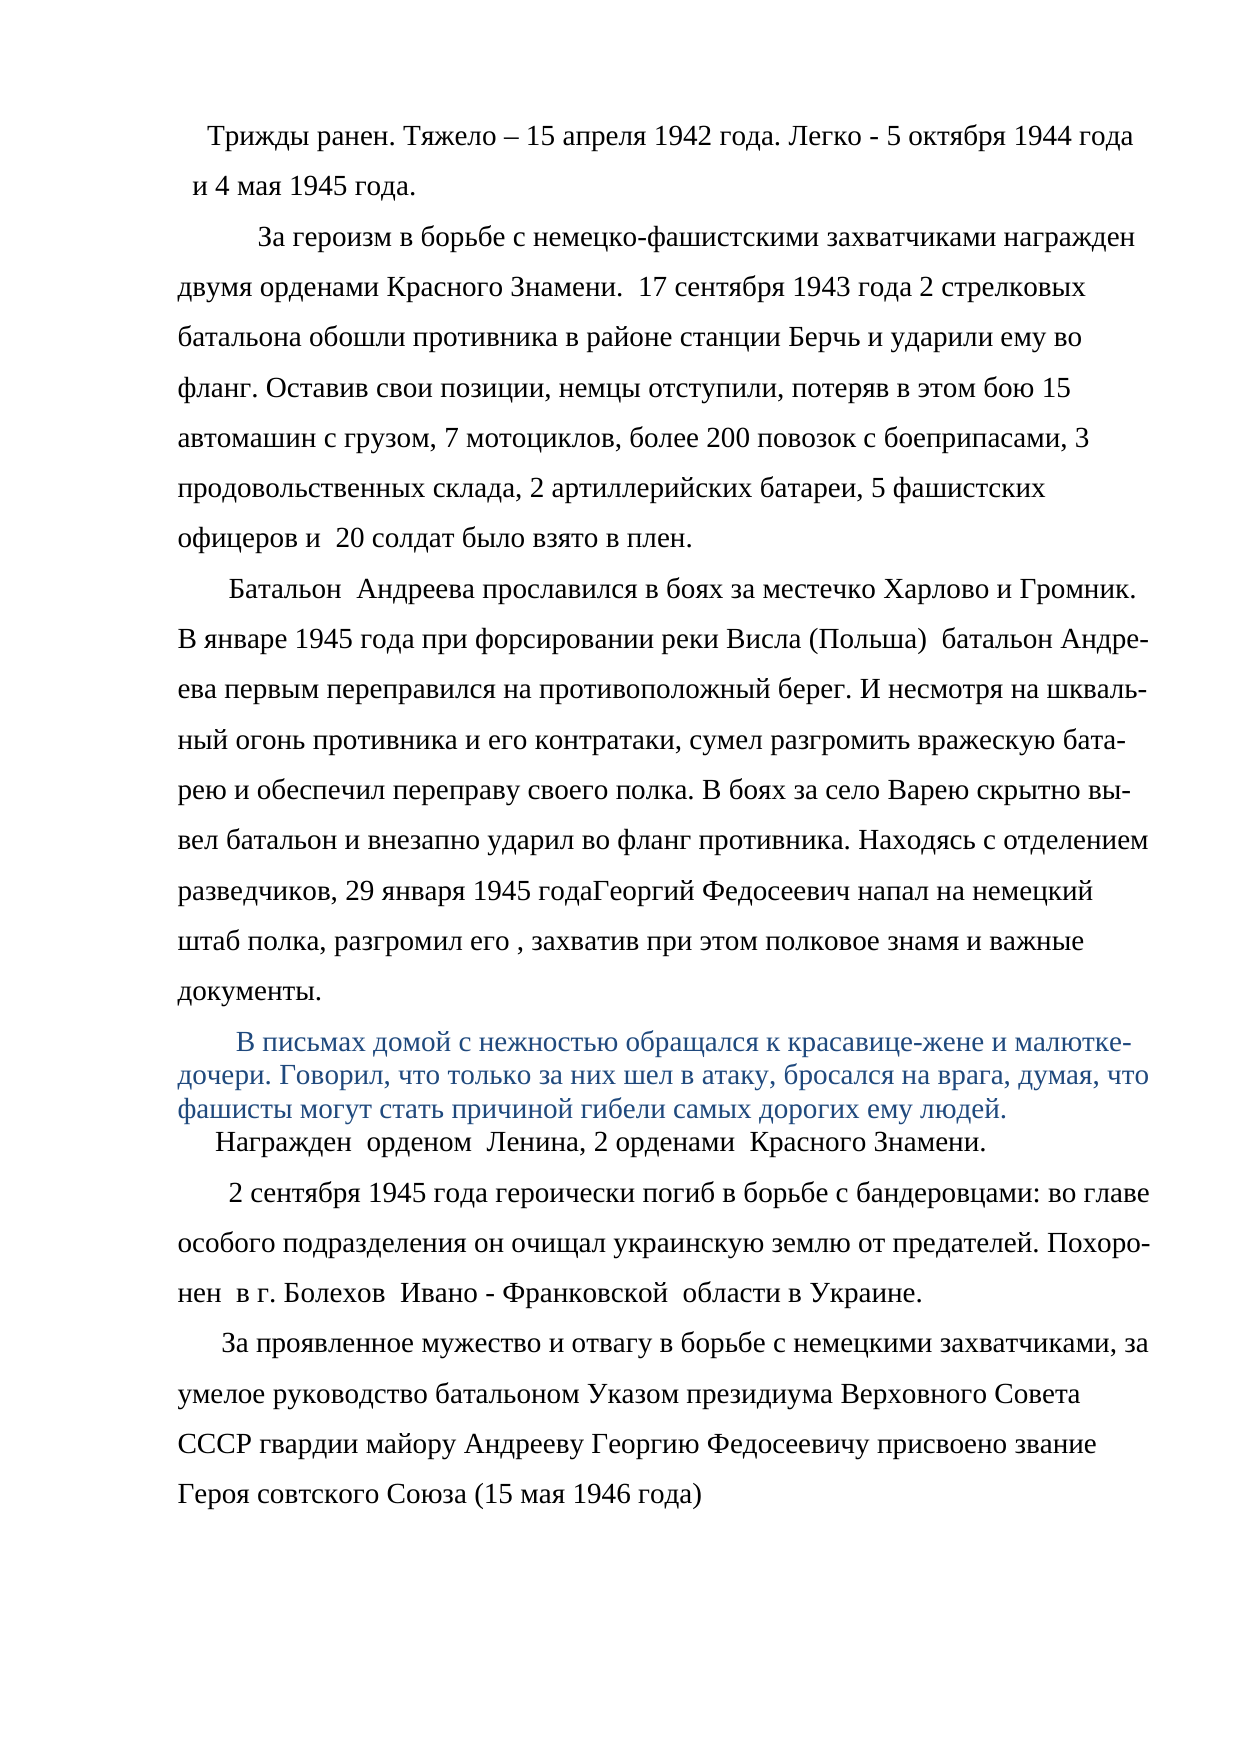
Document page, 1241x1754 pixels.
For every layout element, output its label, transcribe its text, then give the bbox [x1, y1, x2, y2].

text За проявленное мужество и отвагу в борьбе с немецкими захватчиками, за умелое руководство батальоном Указом президиума Верховного Совета СССР гвардии майору Андрееву Георгию Федосеевичу присвоено звание Героя совтского Союза (15 мая 1946 года) [177, 1326, 1152, 1510]
text 2 сентября 1945 года героически погиб в борьбе с бандеровцами: во главе особого подразделения он очищал украинскую землю от предателей. Похоро-нен в г. Болехов Ивано - Франковской области в Украине. [177, 1175, 1152, 1309]
text В письмах домой с нежностью обращался к красавице-жене и малютке-дочери. Говорил, что только за них шел в атаку, бросался на врага, думая, что фашисты могут стать причиной гибели самых дорогих ему людей. [177, 1024, 1152, 1124]
text Трижды ранен. Тяжело – 15 апреля 1942 года. Легко - 5 октября 1944 года и 4 мая 1945 года. [192, 118, 1134, 202]
text Награжден орденом Ленина, 2 орденами Красного Знамени. [177, 1124, 1152, 1158]
text Батальон Андреева прославился в боях за местечко Харлово и Громник. В январе 1945 года при форсировании реки Висла (Польша) батальон Андре-ева первым переправился на противоположный берег. И несмотря на шкваль-ный огонь противника и его контратаки, сумел разгромить вражескую бата-рею и обеспечил переправу своего полка. В боях за село Варею скрытно вы-вел батальон и внезапно ударил во фланг противника. Находясь с отделением разведчиков, 29 января 1945 годаГеоргий Федосеевич напал на немецкий штаб полка, разгромил его , захватив при этом полковое знамя и важные документы. [177, 571, 1152, 1007]
text За героизм в борьбе с немецко-фашистскими захватчиками награжден двумя орденами Красного Знамени. 17 сентября 1943 года 2 стрелковых батальона обошли противника в районе станции Берчь и ударили ему во фланг. Оставив свои позиции, немцы отступили, потеряв в этом бою 15 автомашин с грузом, 7 мотоциклов, более 200 повозок с боеприпасами, 3 продовольственных склада, 2 артиллерийских батареи, 5 фашистских офицеров и 20 солдат было взято в плен. [177, 219, 1152, 554]
